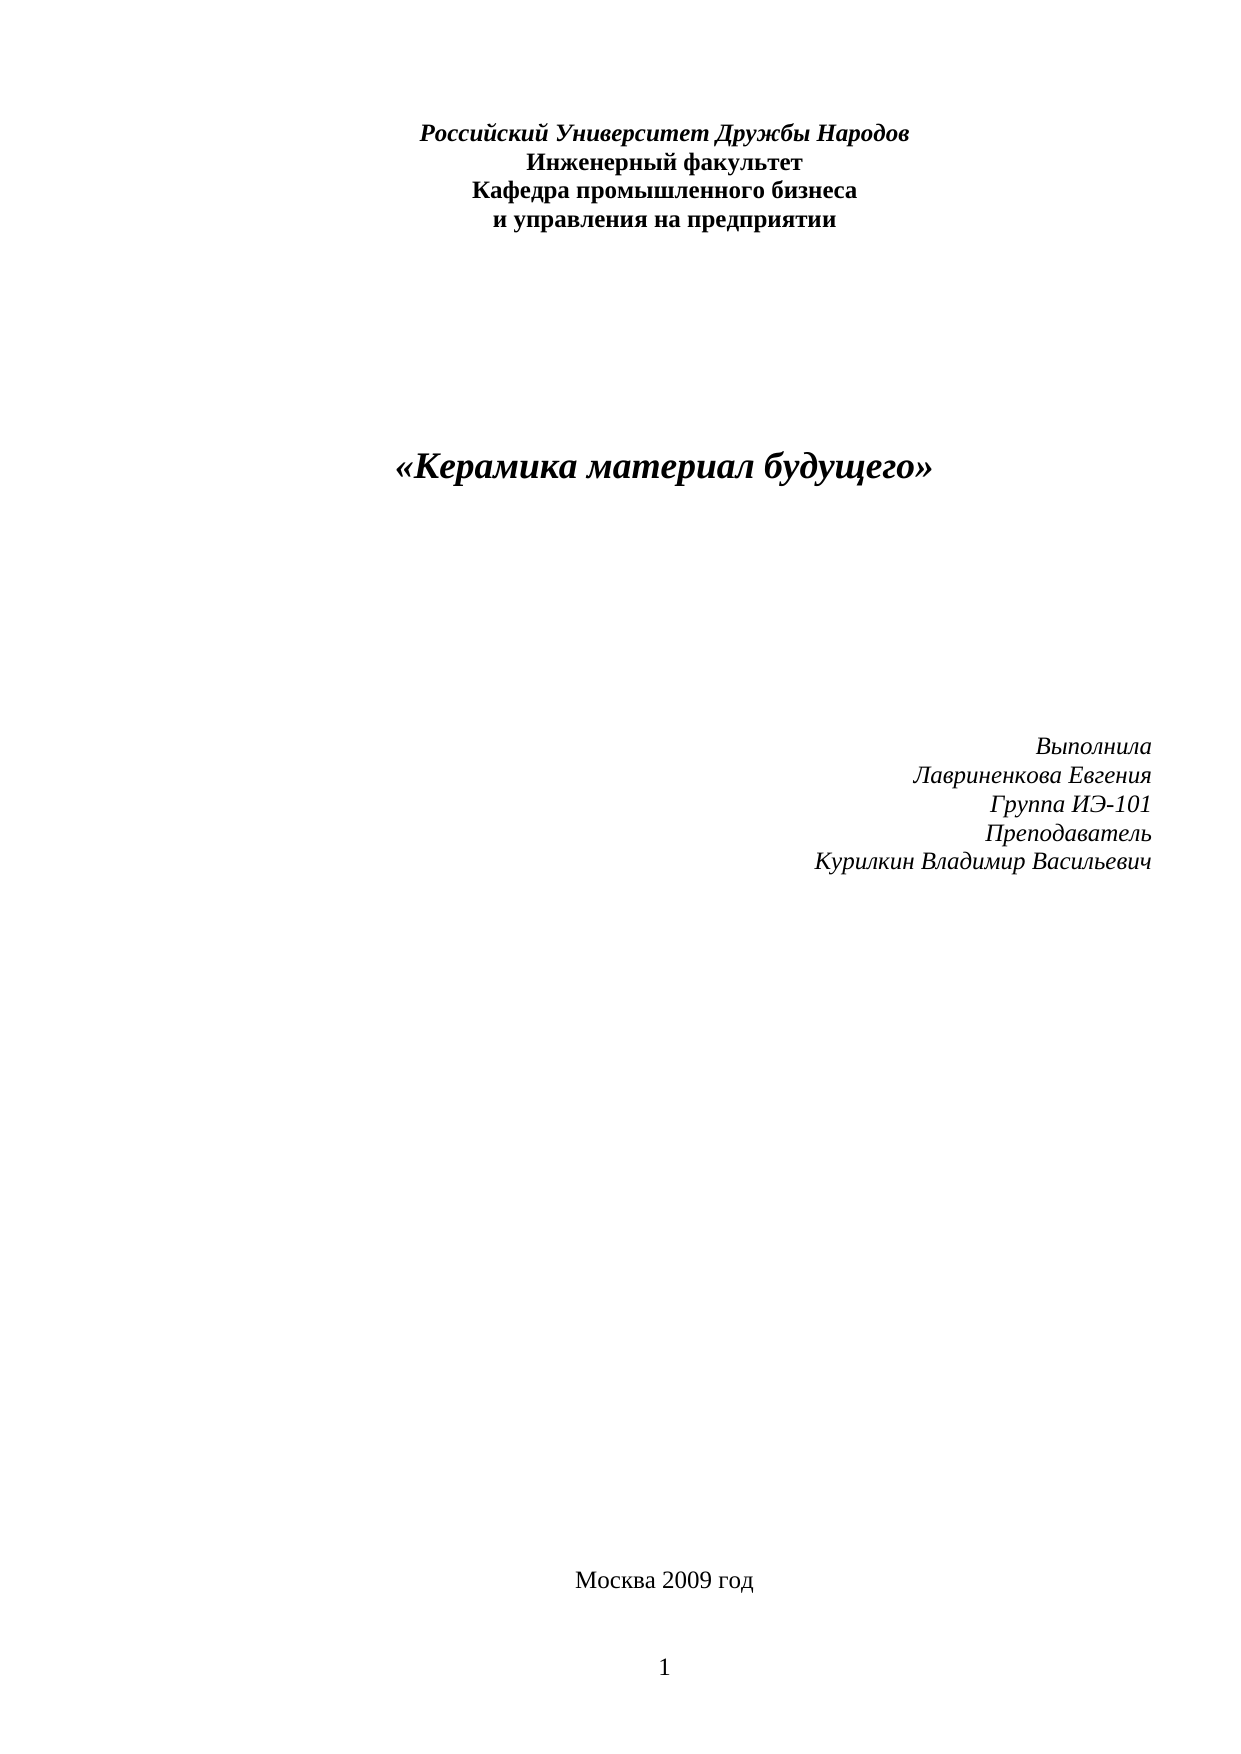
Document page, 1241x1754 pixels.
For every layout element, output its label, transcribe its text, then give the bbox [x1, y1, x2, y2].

text «Керамика материал будущего» [177, 444, 1152, 487]
text Курилкин Владимир Васильевич [177, 846, 1152, 875]
text и управления на предприятии [177, 204, 1152, 233]
text Кафедра промышленного бизнеса [177, 176, 1152, 204]
text Группа ИЭ-101 [177, 789, 1152, 818]
text Выполнила [177, 731, 1152, 760]
text Инженерный факультет [177, 147, 1152, 176]
text Лавриненкова Евгения [177, 760, 1152, 789]
text Москва 2009 год [177, 1565, 1152, 1594]
text Российский Университет Дружбы Народов [177, 118, 1152, 147]
text Преподаватель [177, 818, 1152, 846]
